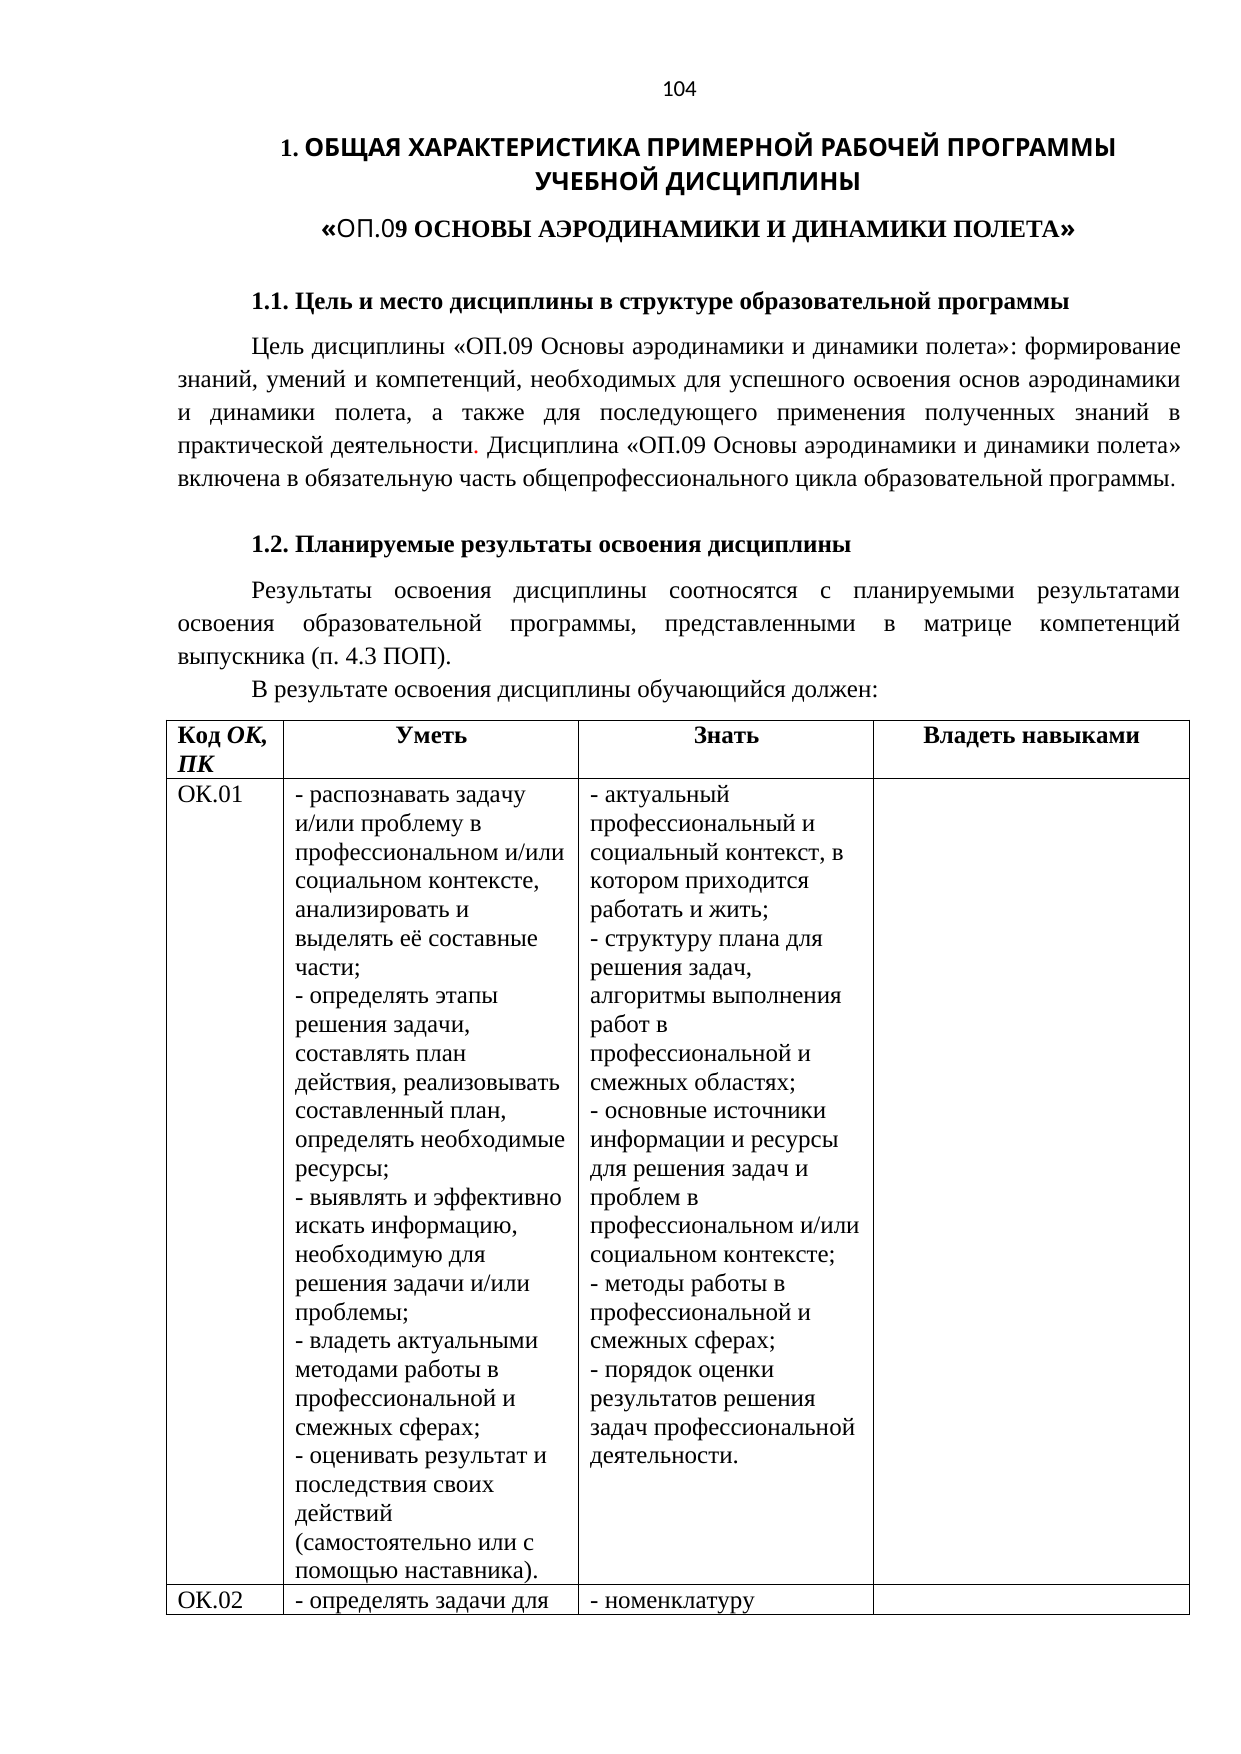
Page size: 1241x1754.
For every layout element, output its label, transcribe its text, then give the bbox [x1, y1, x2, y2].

text Результаты освоения дисциплины соотносятся с планируемыми результатами освоения образовательной программы, представленными в матрице компетенций выпускника (п. 4.3 ПОП). [177, 575, 1181, 670]
table_cell [874, 779, 1189, 1584]
table_cell - распознавать задачу и/или проблему в профессиональном и/или социальном контексте, анализировать и выделять её составные части; - определять этапы решения задачи, составлять план действия, реализовывать составленный план, определять необходимые ресурсы; - выявлять и эффективно искать информацию, необходимую для решения задачи и/или проблемы; - владеть актуальными методами работы в профессиональной и смежных сферах; - оценивать результат и последствия своих действий (самостоятельно или с помощью наставника). [284, 779, 578, 1584]
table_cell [579, 1585, 873, 1614]
text В результате освоения дисциплины обучающийся должен: [177, 674, 1181, 703]
table_cell - актуальный профессиональный и социальный контекст, в котором приходится работать и жить; - структуру плана для решения задач, алгоритмы выполнения работ в профессиональной и смежных областях; - основные источники информации и ресурсы для решения задач и проблем в профессиональном и/или социальном контексте; - методы работы в профессиональной и смежных сферах; - порядок оценки результатов решения задач профессиональной деятельности. [579, 779, 873, 1584]
table_header Знать [579, 721, 873, 778]
table_header Уметь [284, 721, 578, 778]
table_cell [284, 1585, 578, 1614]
table_header Владеть навыками [874, 721, 1189, 778]
table_cell ОК.01 [167, 779, 283, 1584]
text 1.1. Цель и место дисциплины в структуре образовательной программы [177, 286, 1181, 314]
table_header Код ОК, ПК [167, 721, 283, 778]
table_cell ОК.02 [167, 1585, 283, 1614]
text 1. Общая характеристика ПРИМЕРНОЙ РАБОЧЕЙ ПРОГРАММЫ УЧЕБНОЙ ДИСЦИПЛИНЫ [215, 130, 1181, 198]
text «ОП.09 ОСНОВЫ аэродинамики и динамики полета» [215, 211, 1181, 244]
text Цель дисциплины «ОП.09 Основы аэродинамики и динамики полета»: формирование знаний, умений и компетенций, необходимых для успешного освоения основ аэродинамики и динамики полета, а также для последующего применения полученных знаний в практической деятельности. Дисциплина «ОП.09 Основы аэродинамики и динамики полета» включена в обязательную часть общепрофессионального цикла образовательной программы. [177, 331, 1181, 492]
table_cell [874, 1585, 1189, 1614]
text 1.2. Планируемые результаты освоения дисциплины [177, 529, 1181, 558]
